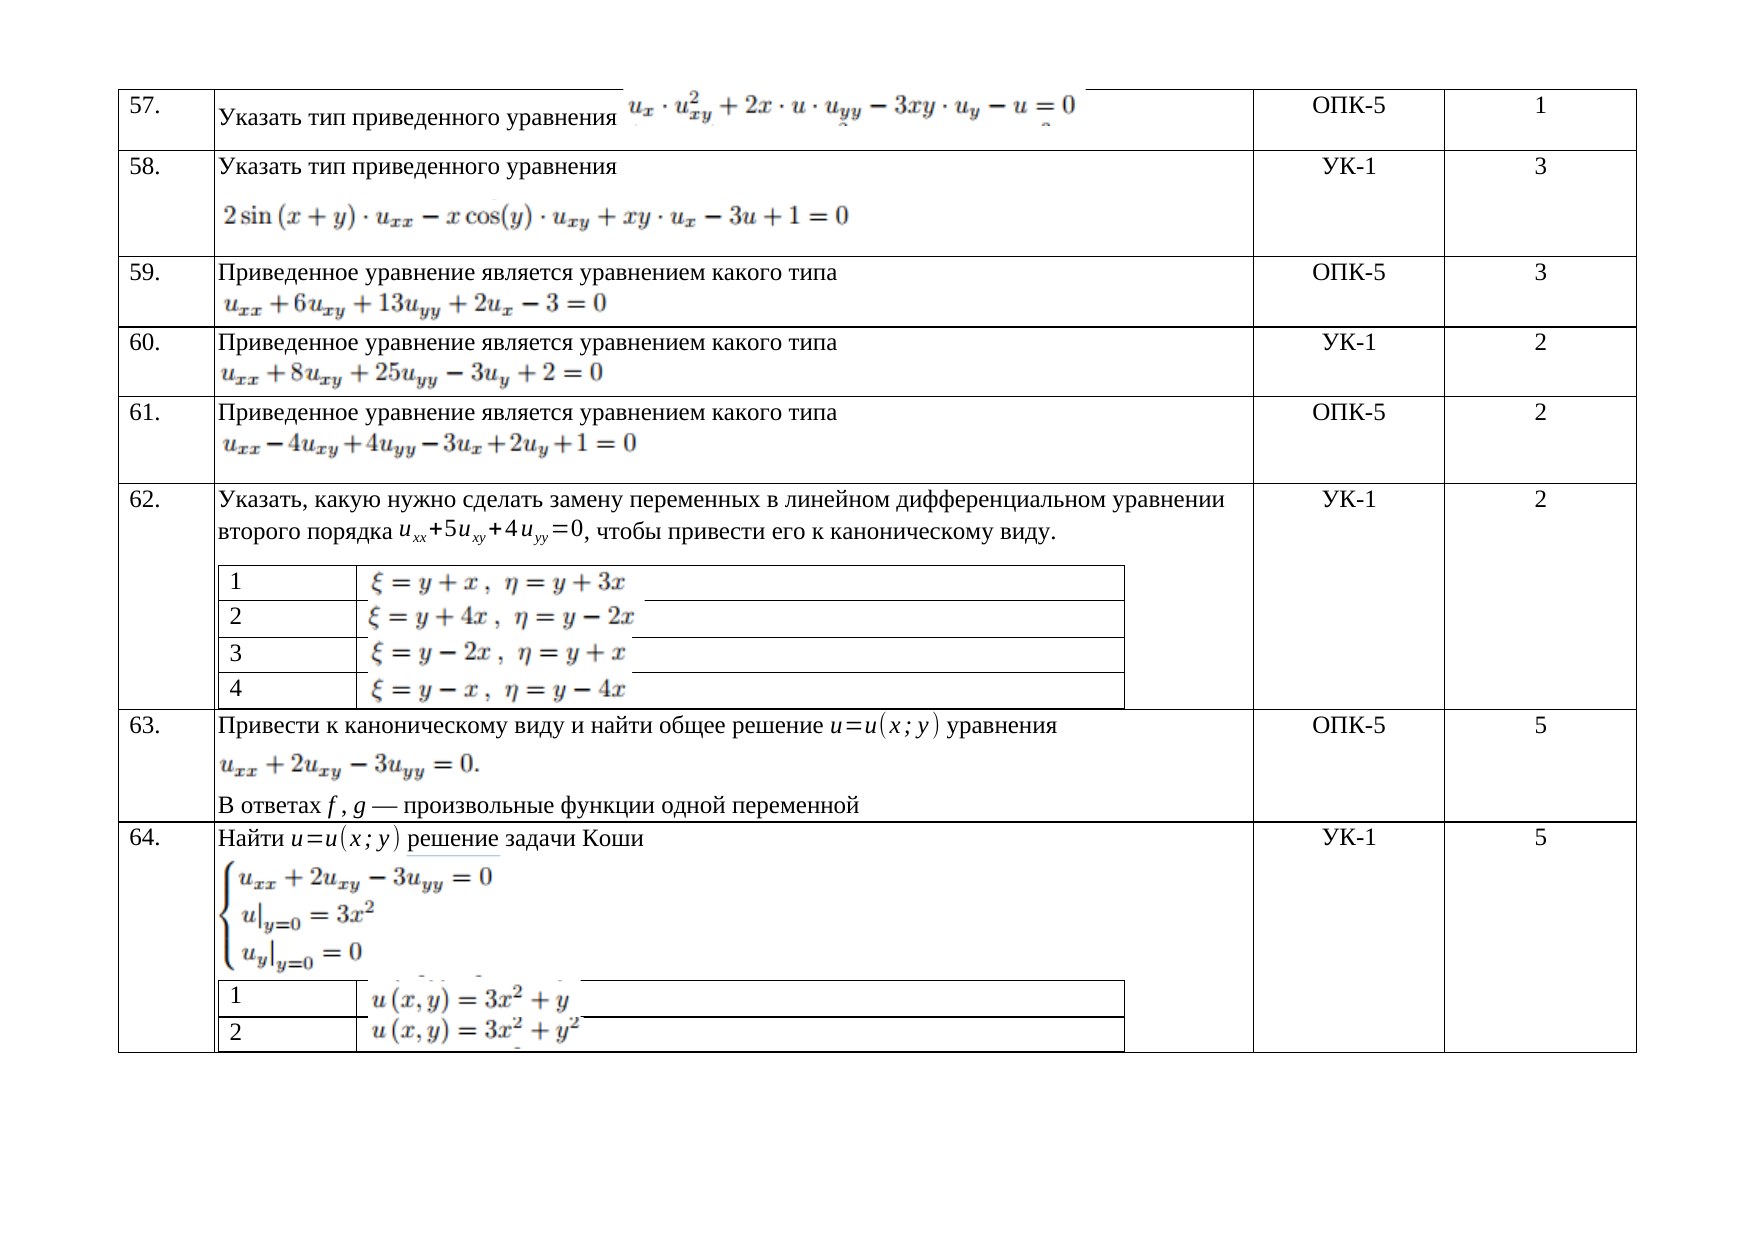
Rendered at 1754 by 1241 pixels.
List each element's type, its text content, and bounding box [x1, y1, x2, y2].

table_cell 2 [1445, 484, 1636, 709]
table_cell 5 [1445, 823, 1636, 1052]
table_cell [119, 151, 214, 256]
table_cell [119, 90, 214, 150]
table_cell 2 [1445, 397, 1636, 483]
table_cell ОПК-5 [1254, 257, 1444, 326]
table_cell 1 [1445, 90, 1636, 150]
table_cell Приведенное уравнение является уравнением какого типа [215, 257, 1253, 326]
picture [368, 566, 631, 599]
table_cell УК-1 [1254, 151, 1444, 256]
table_cell Привести к каноническому виду и найти общее решение уравнения В ответах f , g — произвольные функции одной переменной [215, 710, 1253, 821]
table_cell Найти решение задачи Коши [215, 823, 1253, 1052]
table_cell [119, 397, 214, 483]
table_cell Указать, какую нужно сделать замену переменных в линейном дифференциальном уравнении второго порядка , чтобы привести его к каноническому виду. [215, 484, 1253, 709]
picture [623, 89, 1086, 126]
table_cell Приведенное уравнение является уравнением какого типа [215, 397, 1253, 483]
table_cell 3 [1445, 257, 1636, 326]
table_cell 5 [1445, 710, 1636, 821]
table_cell УК-1 [1254, 484, 1444, 709]
picture [217, 427, 642, 464]
table_cell 3 [1445, 151, 1636, 256]
table_cell Приведенное уравнение является уравнением какого типа [215, 328, 1253, 396]
table_cell ОПК-5 [1254, 397, 1444, 483]
table_cell ОПК-5 [1254, 90, 1444, 150]
table_cell Указать тип приведенного уравнения [215, 151, 1253, 256]
picture [217, 287, 613, 324]
table_cell Указать тип приведенного уравнения [215, 90, 1253, 150]
table_cell УК-1 [1254, 328, 1444, 396]
picture [217, 855, 501, 977]
table_cell [119, 710, 214, 821]
table_cell ОПК-5 [1254, 710, 1444, 821]
picture [217, 199, 852, 237]
table_cell УК-1 [1254, 823, 1444, 1052]
table_cell [119, 484, 214, 709]
picture [217, 742, 484, 788]
table_cell [119, 823, 214, 1052]
picture [368, 600, 645, 708]
picture [217, 358, 610, 393]
table_cell [119, 328, 214, 396]
table_cell [119, 257, 214, 326]
table_cell 2 [1445, 328, 1636, 396]
picture [368, 980, 584, 1049]
